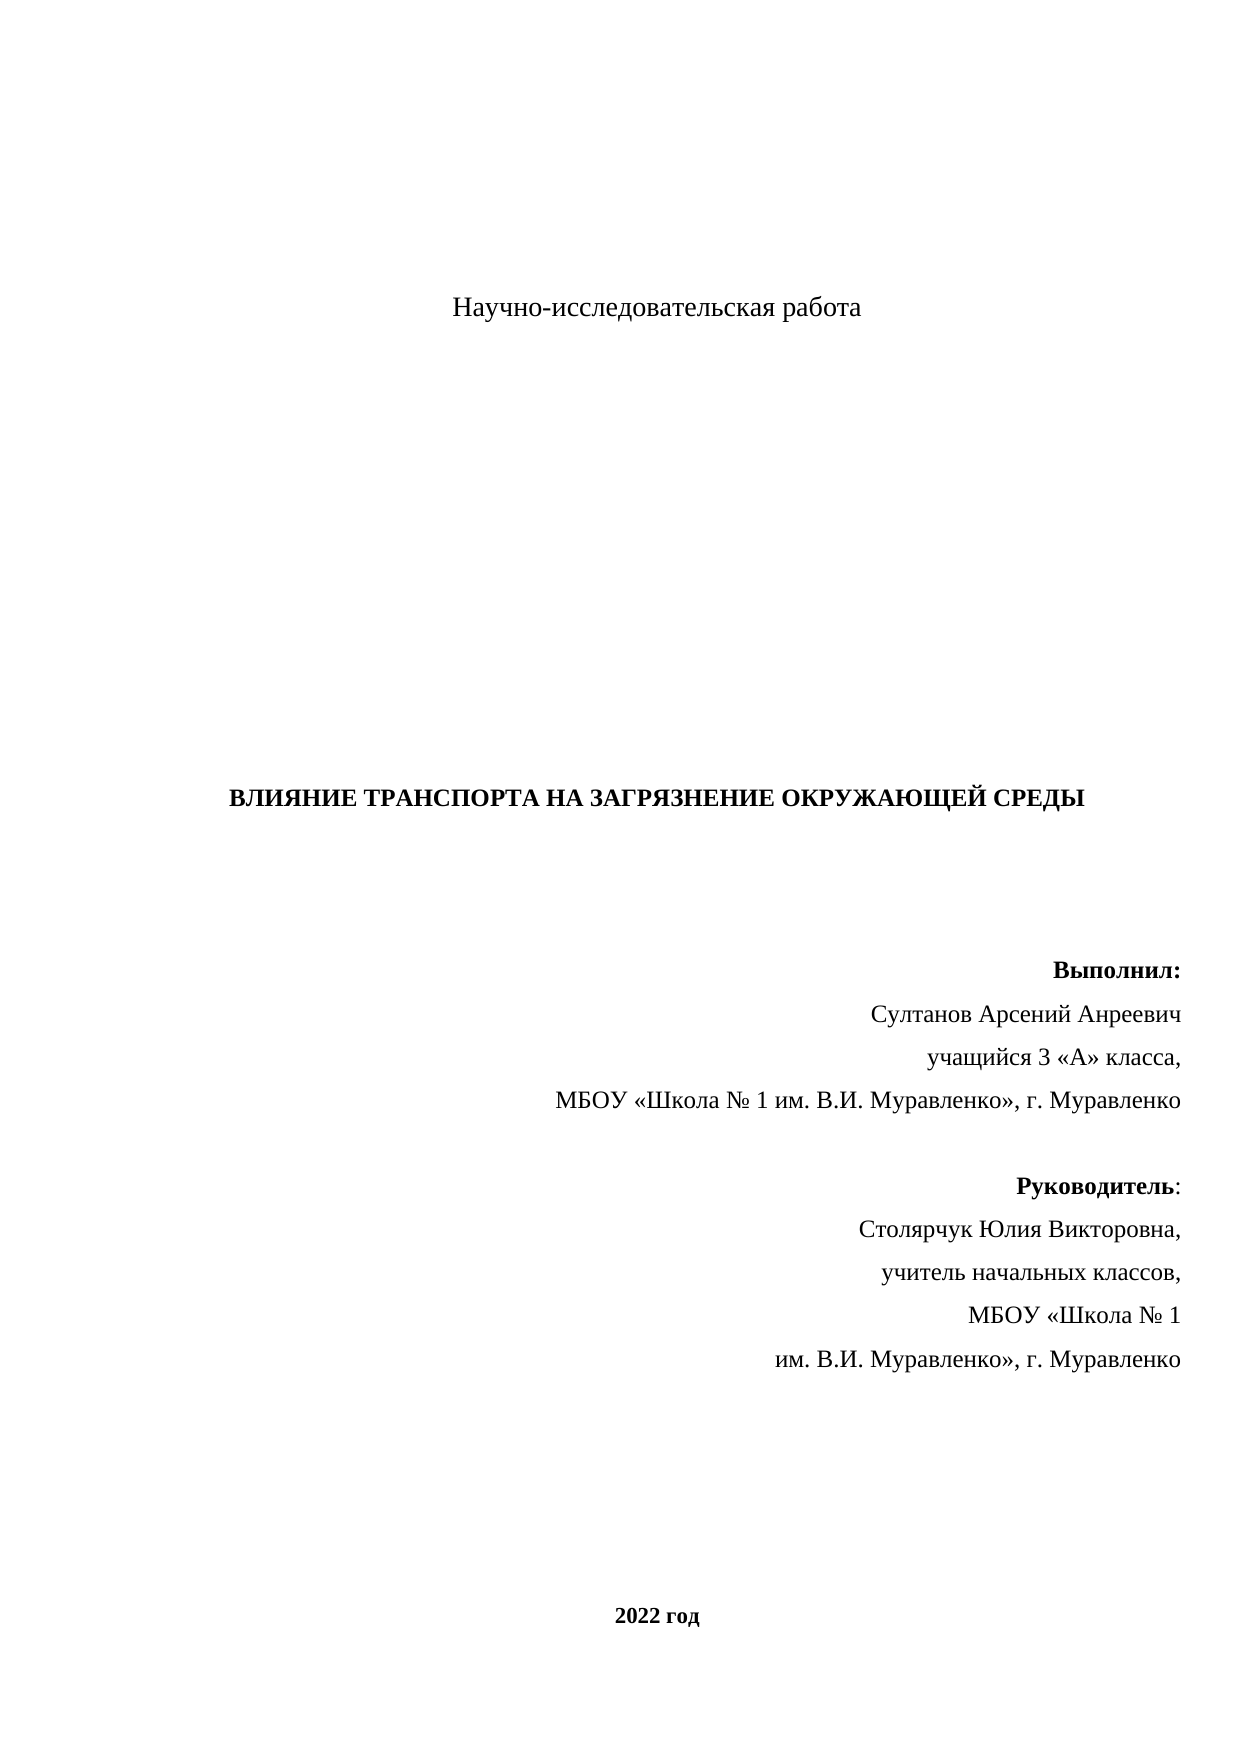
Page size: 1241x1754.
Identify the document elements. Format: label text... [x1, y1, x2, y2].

text 2022 год [133, 1602, 1181, 1629]
text ВЛИЯНИЕ ТРАНСПОРТА НА ЗАГРЯЗНЕНИЕ ОКРУЖАЮЩЕЙ СРЕДЫ [133, 783, 1181, 812]
text учащийся 3 «А» класса, [133, 1042, 1181, 1071]
text Султанов Арсений Анреевич [133, 999, 1181, 1027]
text учитель начальных классов, [133, 1257, 1181, 1286]
text Научно-исследовательская работа [133, 290, 1181, 323]
text Выполнил: [133, 956, 1181, 984]
text Столярчук Юлия Викторовна, [133, 1214, 1181, 1243]
text им. В.И. Муравленко», г. Муравленко [133, 1344, 1181, 1372]
text МБОУ «Школа № 1 [133, 1301, 1181, 1329]
text МБОУ «Школа № 1 им. В.И. Муравленко», г. Муравленко [133, 1085, 1181, 1114]
text Руководитель: [133, 1171, 1181, 1200]
